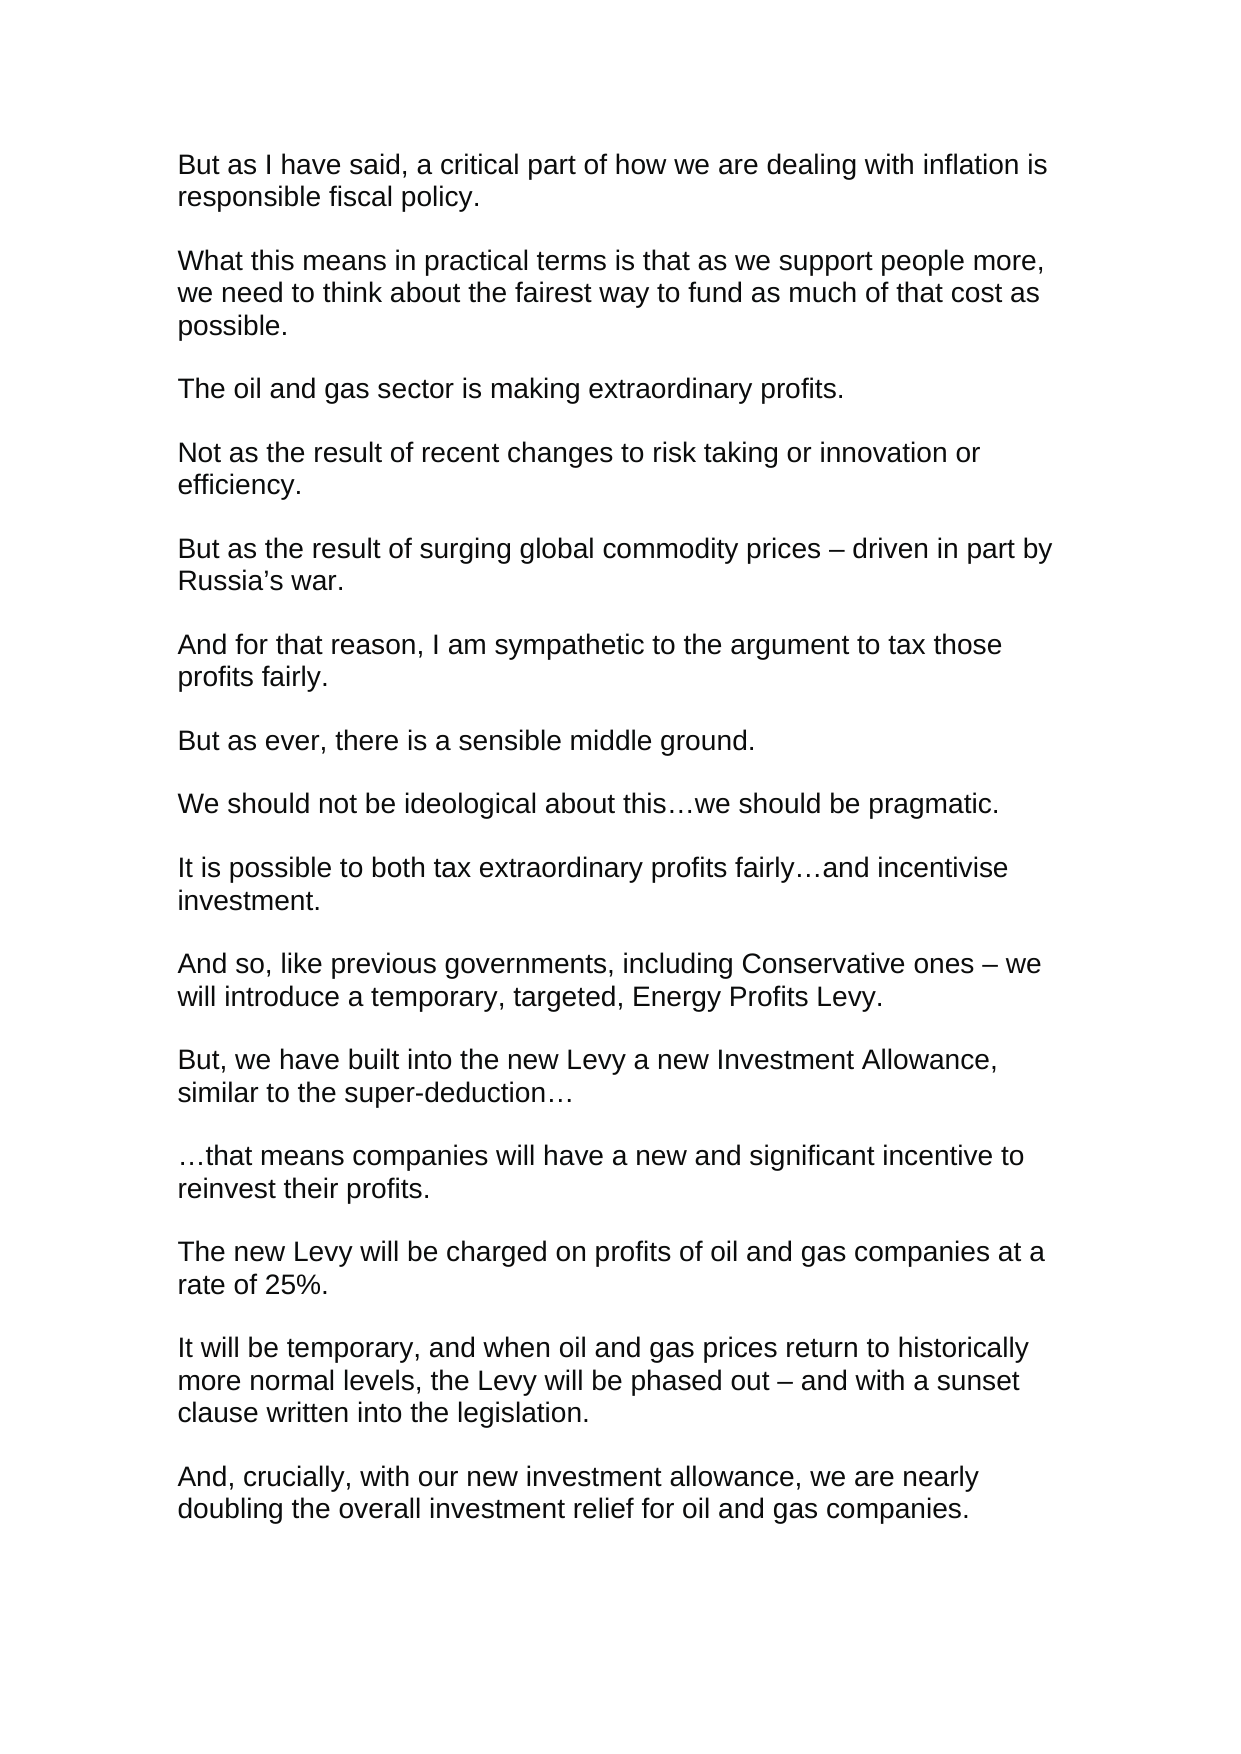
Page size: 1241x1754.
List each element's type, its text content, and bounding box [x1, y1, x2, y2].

text It is possible to both tax extraordinary profits fairly…and incentivise investment. [177, 851, 1063, 916]
text The oil and gas sector is making extraordinary profits. [177, 372, 1063, 404]
text But as ever, there is a sensible middle ground. [177, 724, 1063, 756]
text But, we have built into the new Levy a new Investment Allowance, similar to the super-deduction… [177, 1043, 1063, 1108]
text And for that reason, I am sympathetic to the argument to tax those profits fairly. [177, 628, 1063, 693]
text But as I have said, a critical part of how we are dealing with inflation is responsible fiscal policy. [177, 148, 1063, 212]
text Not as the result of recent changes to risk taking or innovation or efficiency. [177, 436, 1063, 501]
text …that means companies will have a new and significant incentive to reinvest their profits. [177, 1139, 1063, 1204]
text But as the result of surging global commodity prices – driven in part by Russia’s war. [177, 532, 1063, 597]
text We should not be ideological about this…we should be pragmatic. [177, 787, 1063, 820]
text The new Levy will be charged on profits of oil and gas companies at a rate of 25%. [177, 1235, 1063, 1300]
text What this means in practical terms is that as we support people more, we need to think about the fairest way to fund as much of that cost as possible. [177, 244, 1063, 341]
text It will be temporary, and when oil and gas prices return to historically more normal levels, the Levy will be phased out – and with a sunset clause written into the legislation. [177, 1331, 1063, 1428]
text And, crucially, with our new investment allowance, we are nearly doubling the overall investment relief for oil and gas companies. [177, 1460, 1063, 1524]
text And so, like previous governments, including Conservative ones – we will introduce a temporary, targeted, Energy Profits Levy. [177, 947, 1063, 1012]
